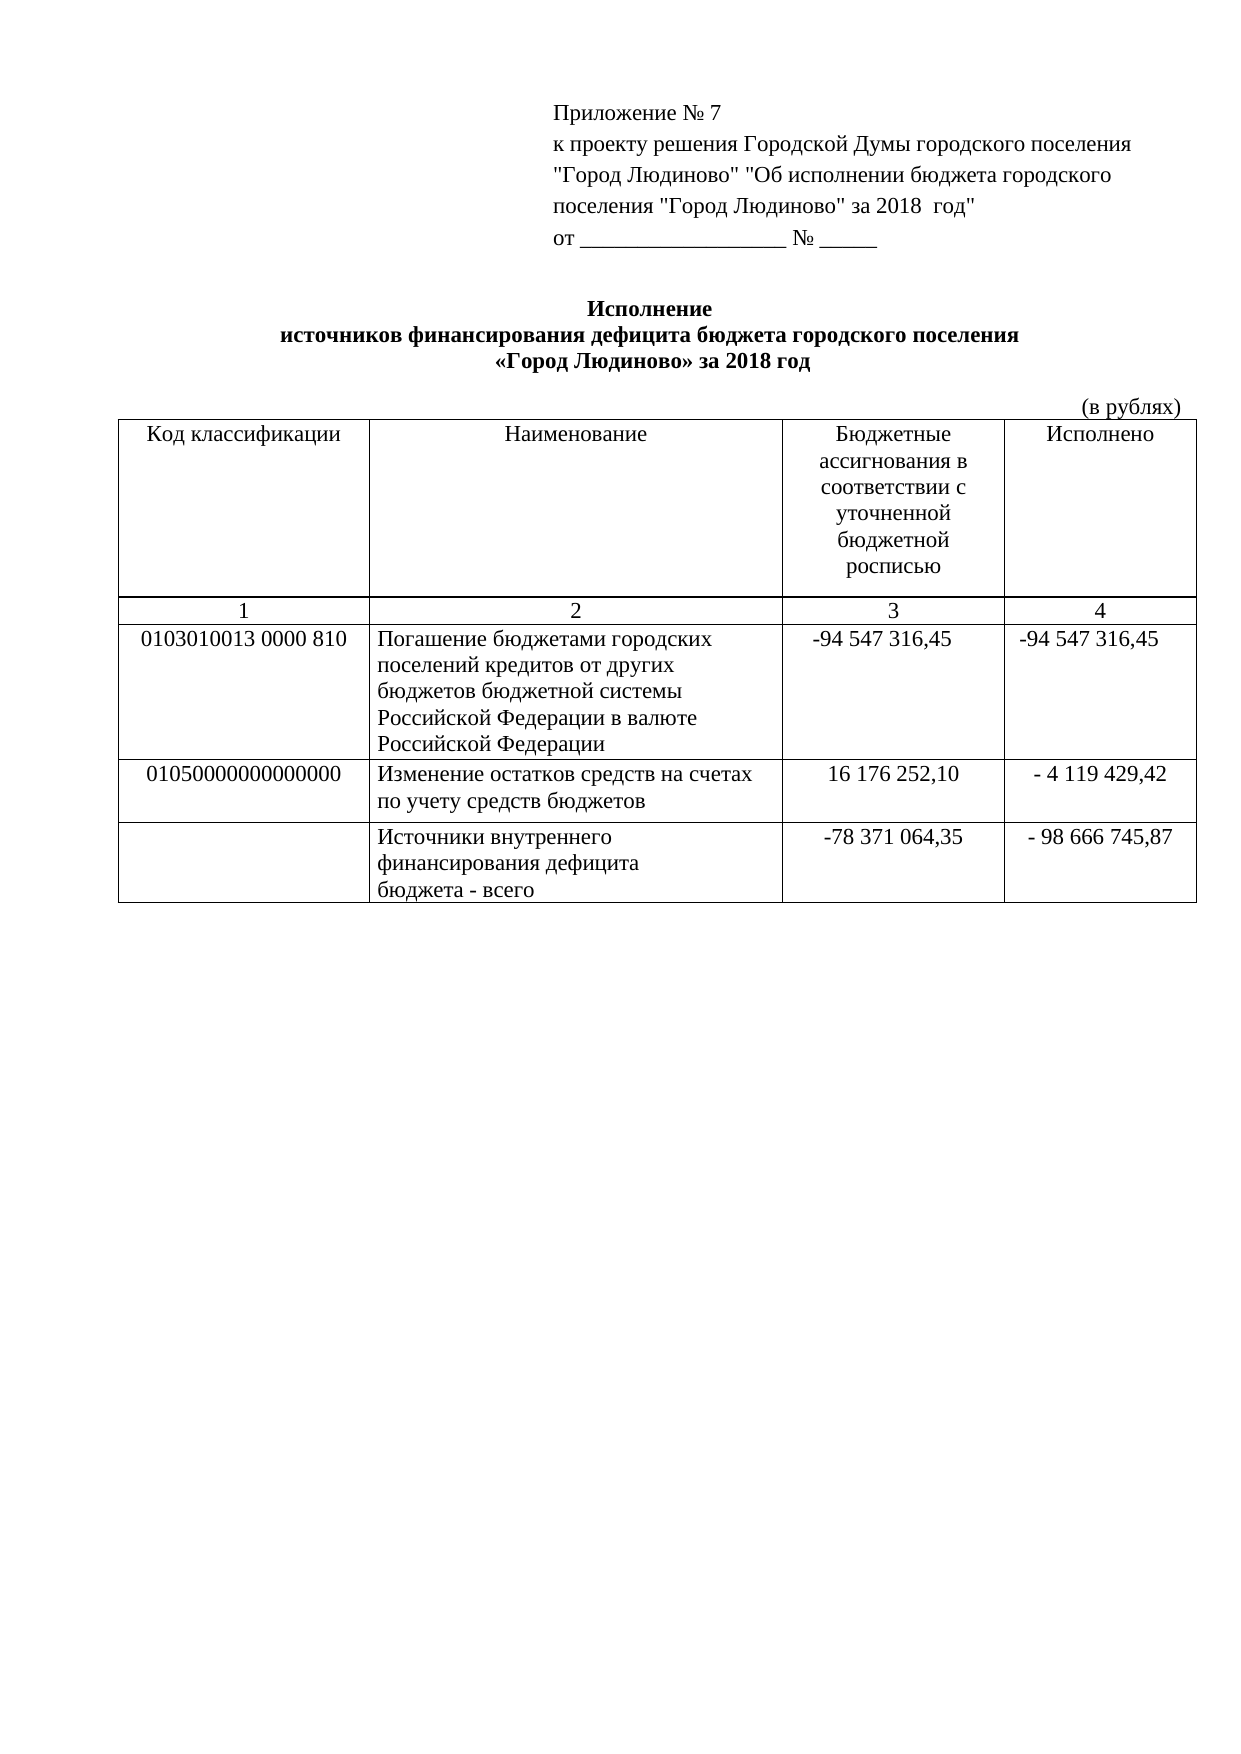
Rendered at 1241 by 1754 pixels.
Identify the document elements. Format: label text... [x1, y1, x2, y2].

table_cell 0103010013 0000 810 [119, 625, 369, 759]
table_cell от __________________ № _____ [542, 219, 1162, 250]
text Исполнение [118, 295, 1181, 321]
table_cell - 98 666 745,87 [1005, 823, 1196, 902]
table_cell Источники внутреннего финансирования дефицита бюджета - всего [370, 823, 782, 902]
table_cell 16 176 252,10 [783, 760, 1004, 822]
table_cell 01050000000000000 [119, 760, 369, 822]
table_cell к проекту решения Городской Думы городского поселения [542, 125, 1162, 156]
table_cell Погашение бюджетами городских поселений кредитов от других бюджетов бюджетной системы Российской Федерации в валюте Российской Федерации [370, 625, 782, 759]
table_cell Изменение остатков средств на счетах по учету средств бюджетов [370, 760, 782, 822]
table_cell -94 547 316,45 [783, 625, 1004, 759]
table_cell -78 371 064,35 [783, 823, 1004, 902]
table_header Наименование [370, 420, 782, 596]
table_cell "Город Людиново" "Об исполнении бюджета городского [542, 156, 1162, 188]
table_cell 1 [119, 598, 369, 624]
table_header Приложение № 7 [542, 94, 1162, 125]
table_cell 4 [1005, 598, 1196, 624]
table_cell поселения "Город Людиново" за 2018 год" [542, 188, 1162, 219]
table_cell -94 547 316,45 [1005, 625, 1196, 759]
text «Город Людиново» за 2018 год [118, 347, 1181, 374]
text (в рублях) [118, 393, 1181, 419]
table_cell 3 [783, 598, 1004, 624]
table_cell 2 [370, 598, 782, 624]
table_cell - 4 119 429,42 [1005, 760, 1196, 822]
text источников финансирования дефицита бюджета городского поселения [118, 321, 1181, 347]
table_header Бюджетные ассигнования в соответствии с уточненной бюджетной росписью [783, 420, 1004, 596]
table_header Код классификации [119, 420, 369, 596]
table_cell [119, 823, 369, 902]
table_header Исполнено [1005, 420, 1196, 596]
